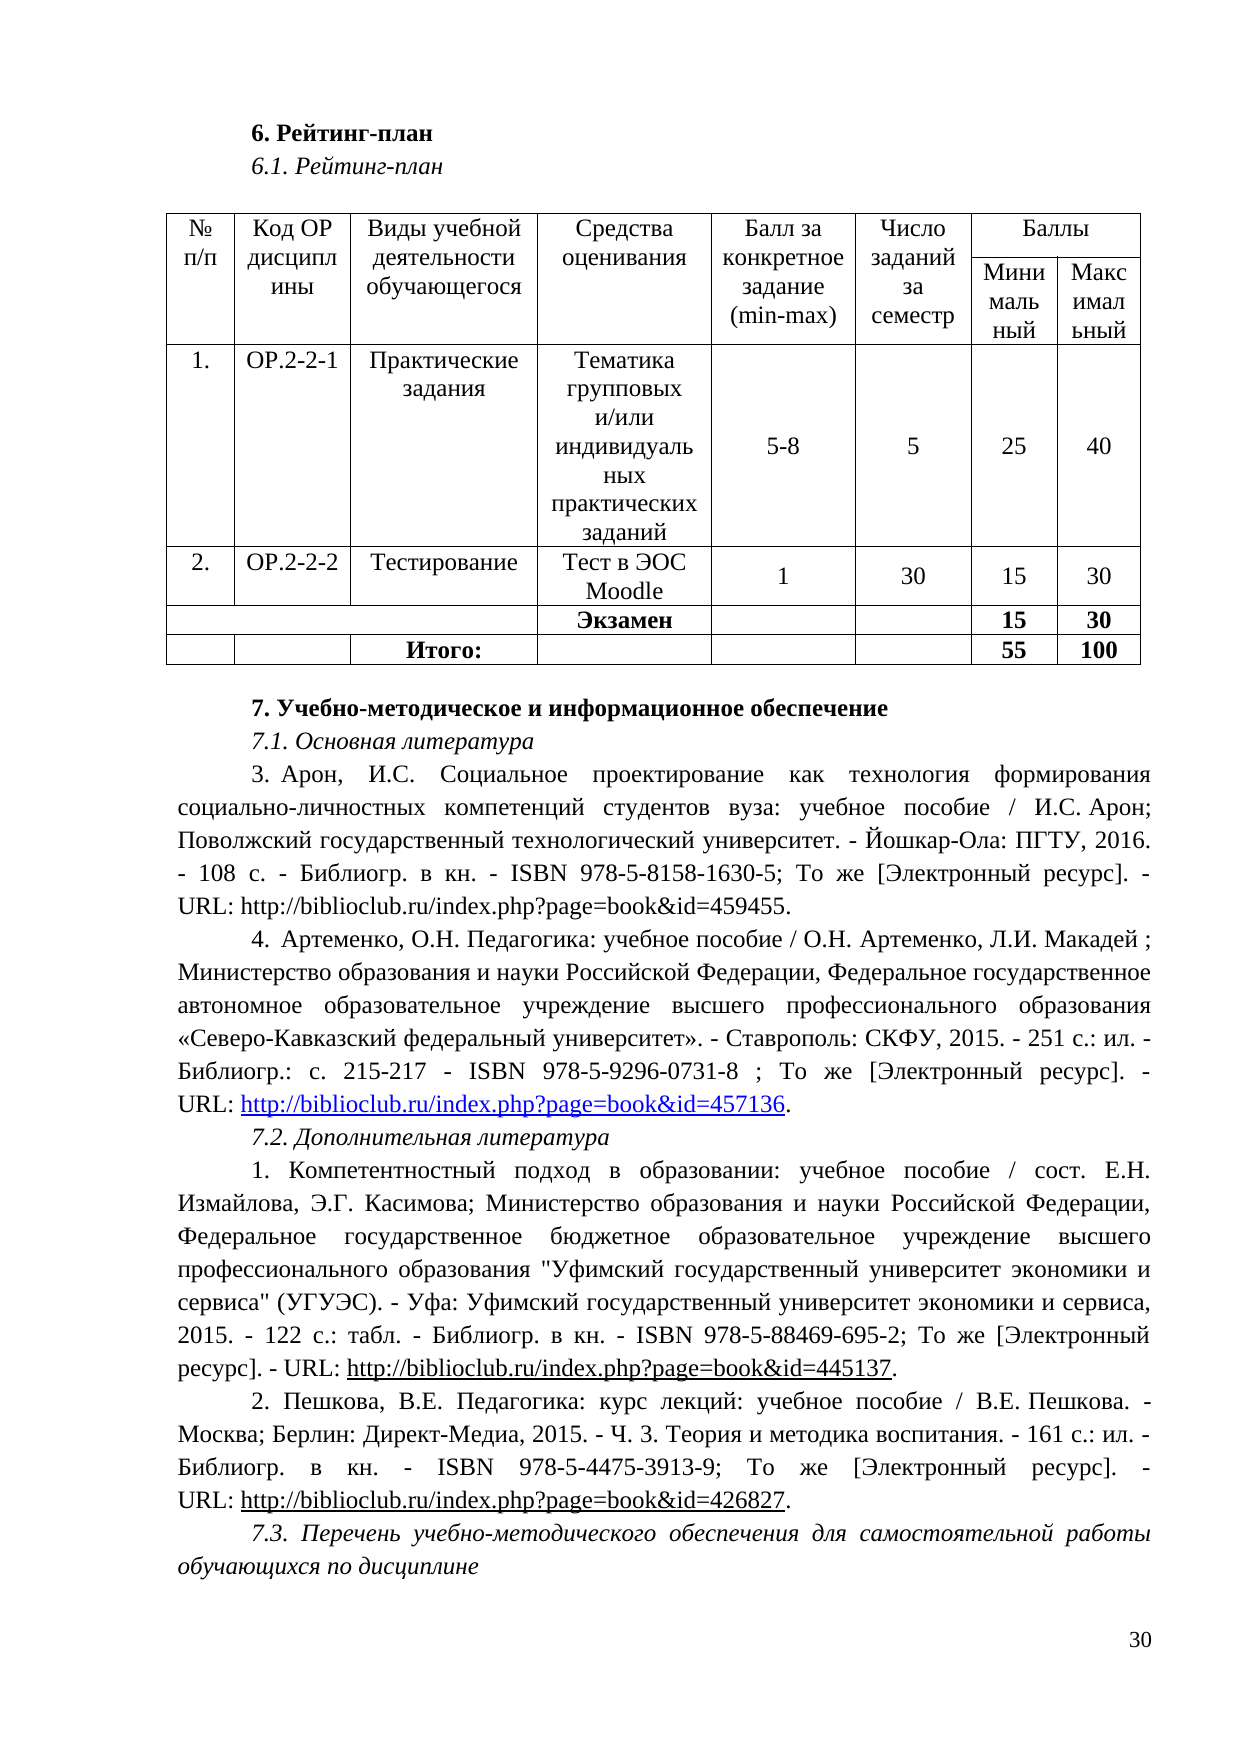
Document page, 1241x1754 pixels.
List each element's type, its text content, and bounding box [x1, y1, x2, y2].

table_cell Тест в ЭОС Moodle [538, 547, 711, 604]
table_cell 30 [1058, 606, 1140, 634]
text 7.2. Дополнительная литература [177, 1122, 1152, 1151]
table_cell [167, 606, 537, 634]
text 7.1. Основная литература [177, 726, 1152, 755]
table_header Код ОР дисциплины [235, 214, 350, 344]
table_header Средства оценивания [538, 214, 711, 344]
table_header Виды учебной деятельности обучающегося [351, 214, 537, 344]
table_cell 1 [712, 547, 855, 604]
table_cell Тестирование [351, 547, 537, 604]
table_cell Максимальный [1058, 258, 1140, 344]
table_cell 5 [856, 345, 971, 546]
text 7.3. Перечень учебно-методического обеспечения для самостоятельной работы обучающихся по дисциплине [177, 1518, 1152, 1580]
table_cell 15 [972, 606, 1057, 634]
table_cell [712, 635, 855, 664]
table_cell 30 [856, 547, 971, 604]
table_cell ОР.2-2-1 [235, 345, 350, 546]
table_cell 55 [972, 635, 1057, 664]
list Арон, И.С. Социальное проектирование как технология формирования социально-личностных компетенций студентов вуза: учебное пособие / И.С. Арон; Поволжский государственный технологический университет. - Йошкар-Ола: ПГТУ, 2016. - 108 с. - Библиогр. в кн. - ISBN 978-5-8158-1630-5; То же [Электронный ресурс]. - URL: http://biblioclub.ru/index.php?page=book&id=459455. [177, 759, 1152, 920]
table_cell 5-8 [712, 345, 855, 546]
table_cell Практические задания [351, 345, 537, 546]
table_cell 15 [972, 547, 1057, 604]
table_cell 1. [167, 345, 234, 546]
table_cell 100 [1058, 635, 1140, 664]
table_header Число заданий за семестр [856, 214, 971, 344]
table_cell Экзамен [538, 606, 711, 634]
table_cell 40 [1058, 345, 1140, 546]
table_cell [235, 635, 350, 664]
list Артеменко, О.Н. Педагогика: учебное пособие / О.Н. Артеменко, Л.И. Макадей ; Министерство образования и науки Российской Федерации, Федеральное государственное автономное образовательное учреждение высшего профессионального образования «Северо-Кавказский федеральный университет». - Ставрополь: СКФУ, 2015. - 251 с.: ил. - Библиогр.: с. 215-217 - ISBN 978-5-9296-0731-8 ; То же [Электронный ресурс]. - URL: http://biblioclub.ru/index.php?page=book&id=457136. [177, 924, 1152, 1118]
table_cell 2. [167, 547, 234, 604]
table_cell [538, 635, 711, 664]
text 1. Компетентностный подход в образовании: учебное пособие / сост. Е.Н. Измайлова, Э.Г. Касимова; Министерство образования и науки Российской Федерации, Федеральное государственное бюджетное образовательное учреждение высшего профессионального образования "Уфимский государственный университет экономики и сервиса" (УГУЭС). - Уфа: Уфимский государственный университет экономики и сервиса, 2015. - 122 с.: табл. - Библиогр. в кн. - ISBN 978-5-88469-695-2; То же [Электронный ресурс]. - URL: http://biblioclub.ru/index.php?page=book&id=445137. [177, 1155, 1152, 1382]
table_header Баллы [972, 214, 1140, 256]
table_cell 30 [1058, 547, 1140, 604]
table_cell Итого: [351, 635, 537, 664]
text 2. Пешкова, В.Е. Педагогика: курс лекций: учебное пособие / В.Е. Пешкова. - Москва; Берлин: Директ-Медиа, 2015. - Ч. 3. Теория и методика воспитания. - 161 с.: ил. - Библиогр. в кн. - ISBN 978-5-4475-3913-9; То же [Электронный ресурс]. - URL: http://biblioclub.ru/index.php?page=book&id=426827. [177, 1386, 1152, 1514]
table_header Балл за конкретное задание (min-max) [712, 214, 855, 344]
text 6.1. Рейтинг-план [177, 151, 1152, 180]
table_cell [856, 606, 971, 634]
table_cell ОР.2-2-2 [235, 547, 350, 604]
text 6. Рейтинг-план [177, 118, 1152, 147]
table_cell Минимальный [972, 258, 1057, 344]
text 7. Учебно-методическое и информационное обеспечение [177, 693, 1152, 722]
table_cell 25 [972, 345, 1057, 546]
table_header № п/п [167, 214, 234, 344]
table_cell Тематика групповых и/или индивидуальных практических заданий [538, 345, 711, 546]
table_cell [856, 635, 971, 664]
table_cell [712, 606, 855, 634]
table_cell [167, 635, 234, 664]
